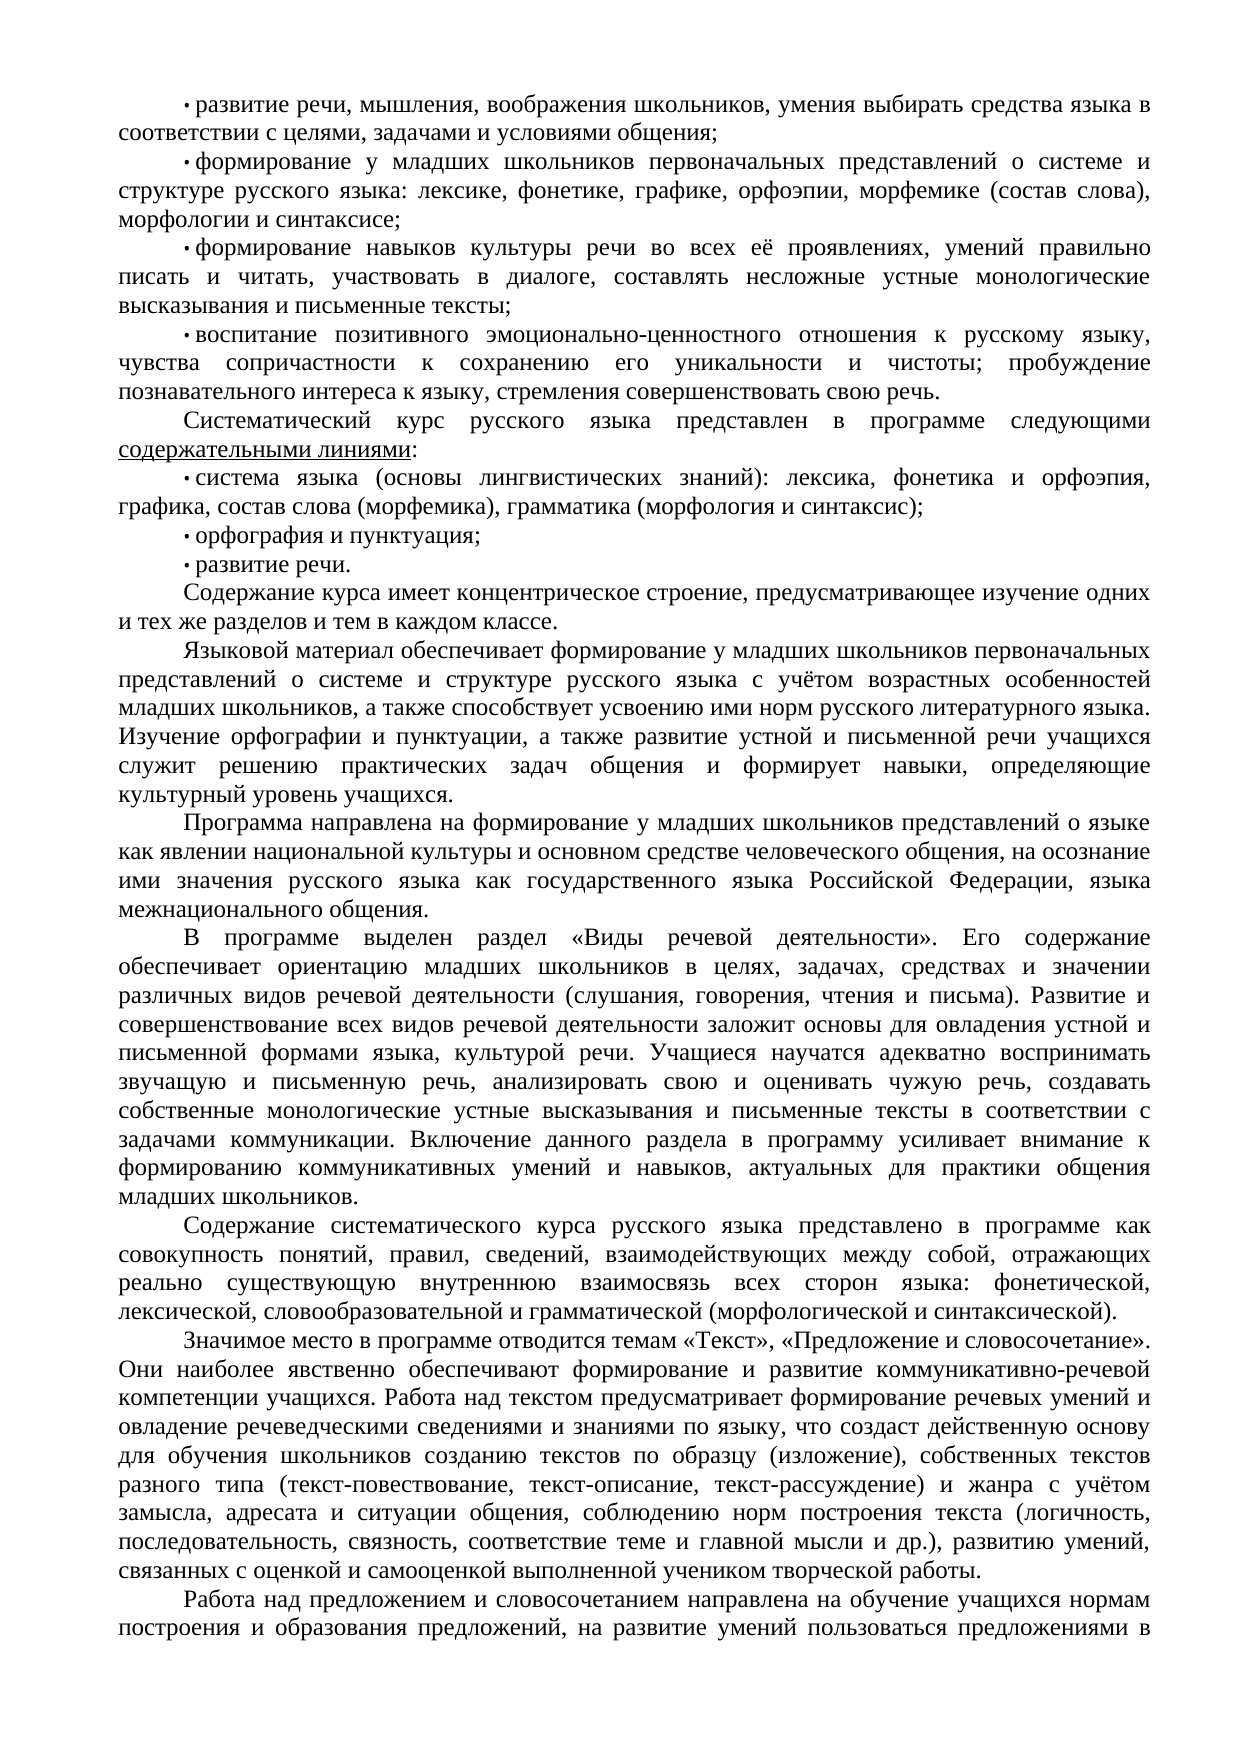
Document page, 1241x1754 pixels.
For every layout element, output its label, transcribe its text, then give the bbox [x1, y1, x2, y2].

text • формирование у младших школьников первоначальных представлений о системе и структуре русского языка: лексике, фонетике, графике, орфоэпии, морфемике (состав слова), морфологии и синтаксисе; [118, 146, 1152, 232]
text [118, 1584, 1152, 1641]
text Систематический курс русского языка представлен в программе следующими содержательными линиями: [118, 405, 1152, 462]
text Содержание систематического курса русского языка представлено в программе как совокупность понятий, правил, сведений, взаимодействующих между собой, отражающих реально существующую внутреннюю взаимосвязь всех сторон языка: фонетической, лексической, словообразовательной и грамматической (морфологической и синтаксической). [118, 1210, 1152, 1325]
text В программе выделен раздел «Виды речевой деятельности». Его содержание обеспечивает ориентацию младших школьников в целях, задачах, средствах и значении различных видов речевой деятельности (слушания, говорения, чтения и письма). Развитие и совершенствование всех видов речевой деятельности заложит основы для овладения устной и письменной формами языка, культурой речи. Учащиеся научатся адекватно воспринимать звучащую и письменную речь, анализировать свою и оценивать чужую речь, создавать собственные монологические устные высказывания и письменные тексты в соответствии с задачами коммуникации. Включение данного раздела в программу усиливает внимание к формированию коммуникативных умений и навыков, актуальных для практики общения младших школьников. [118, 922, 1152, 1210]
text • орфография и пунктуация; [118, 520, 1152, 549]
text • развитие речи, мышления, воображения школьников, умения выбирать средства языка в соответствии с целями, задачами и условиями общения; [118, 89, 1152, 146]
text • развитие речи. [118, 549, 1152, 577]
text • воспитание позитивного эмоционально-ценностного отношения к русскому языку, чувства сопричастности к сохранению его уникальности и чистоты; пробуждение познавательного интереса к языку, стремления совершенствовать свою речь. [118, 319, 1152, 405]
text Содержание курса имеет концентрическое строение, предусматривающее изучение одних и тех же разделов и тем в каждом классе. [118, 577, 1152, 635]
text • формирование навыков культуры речи во всех её проявлениях, умений правильно писать и читать, участвовать в диалоге, составлять несложные устные монологические высказывания и письменные тексты; [118, 232, 1152, 319]
text • система языка (основы лингвистических знаний): лексика, фонетика и орфоэпия, графика, состав слова (морфемика), грамматика (морфология и синтаксис); [118, 462, 1152, 520]
text Языковой материал обеспечивает формирование у младших школьников первоначальных представлений о системе и структуре русского языка с учётом возрастных особенностей младших школьников, а также способствует усвоению ими норм русского литературного языка. Изучение орфографии и пунктуации, а также развитие устной и письменной речи учащихся служит решению практических задач общения и формирует навыки, определяющие культурный уровень учащихся. [118, 635, 1152, 807]
text Программа направлена на формирование у младших школьников представлений о языке как явлении национальной культуры и основном средстве человеческого общения, на осознание ими значения русского языка как государственного языка Российской Федерации, языка межнационального общения. [118, 807, 1152, 922]
text Значимое место в программе отводится темам «Текст», «Предложение и словосочетание». Они наиболее явственно обеспечивают формирование и развитие коммуникативно-речевой компетенции учащихся. Работа над текстом предусматривает формирование речевых умений и овладение речеведческими сведениями и знаниями по языку, что создаст действенную основу для обучения школьников созданию текстов по образцу (изложение), собственных текстов разного типа (текст-повествование, текст-описание, текст-рассуждение) и жанра с учётом замысла, адресата и ситуации общения, соблюдению норм построения текста (логичность, последовательность, связность, соответствие теме и главной мысли и др.), развитию умений, связанных с оценкой и самооценкой выполненной учеником творческой работы. [118, 1325, 1152, 1584]
